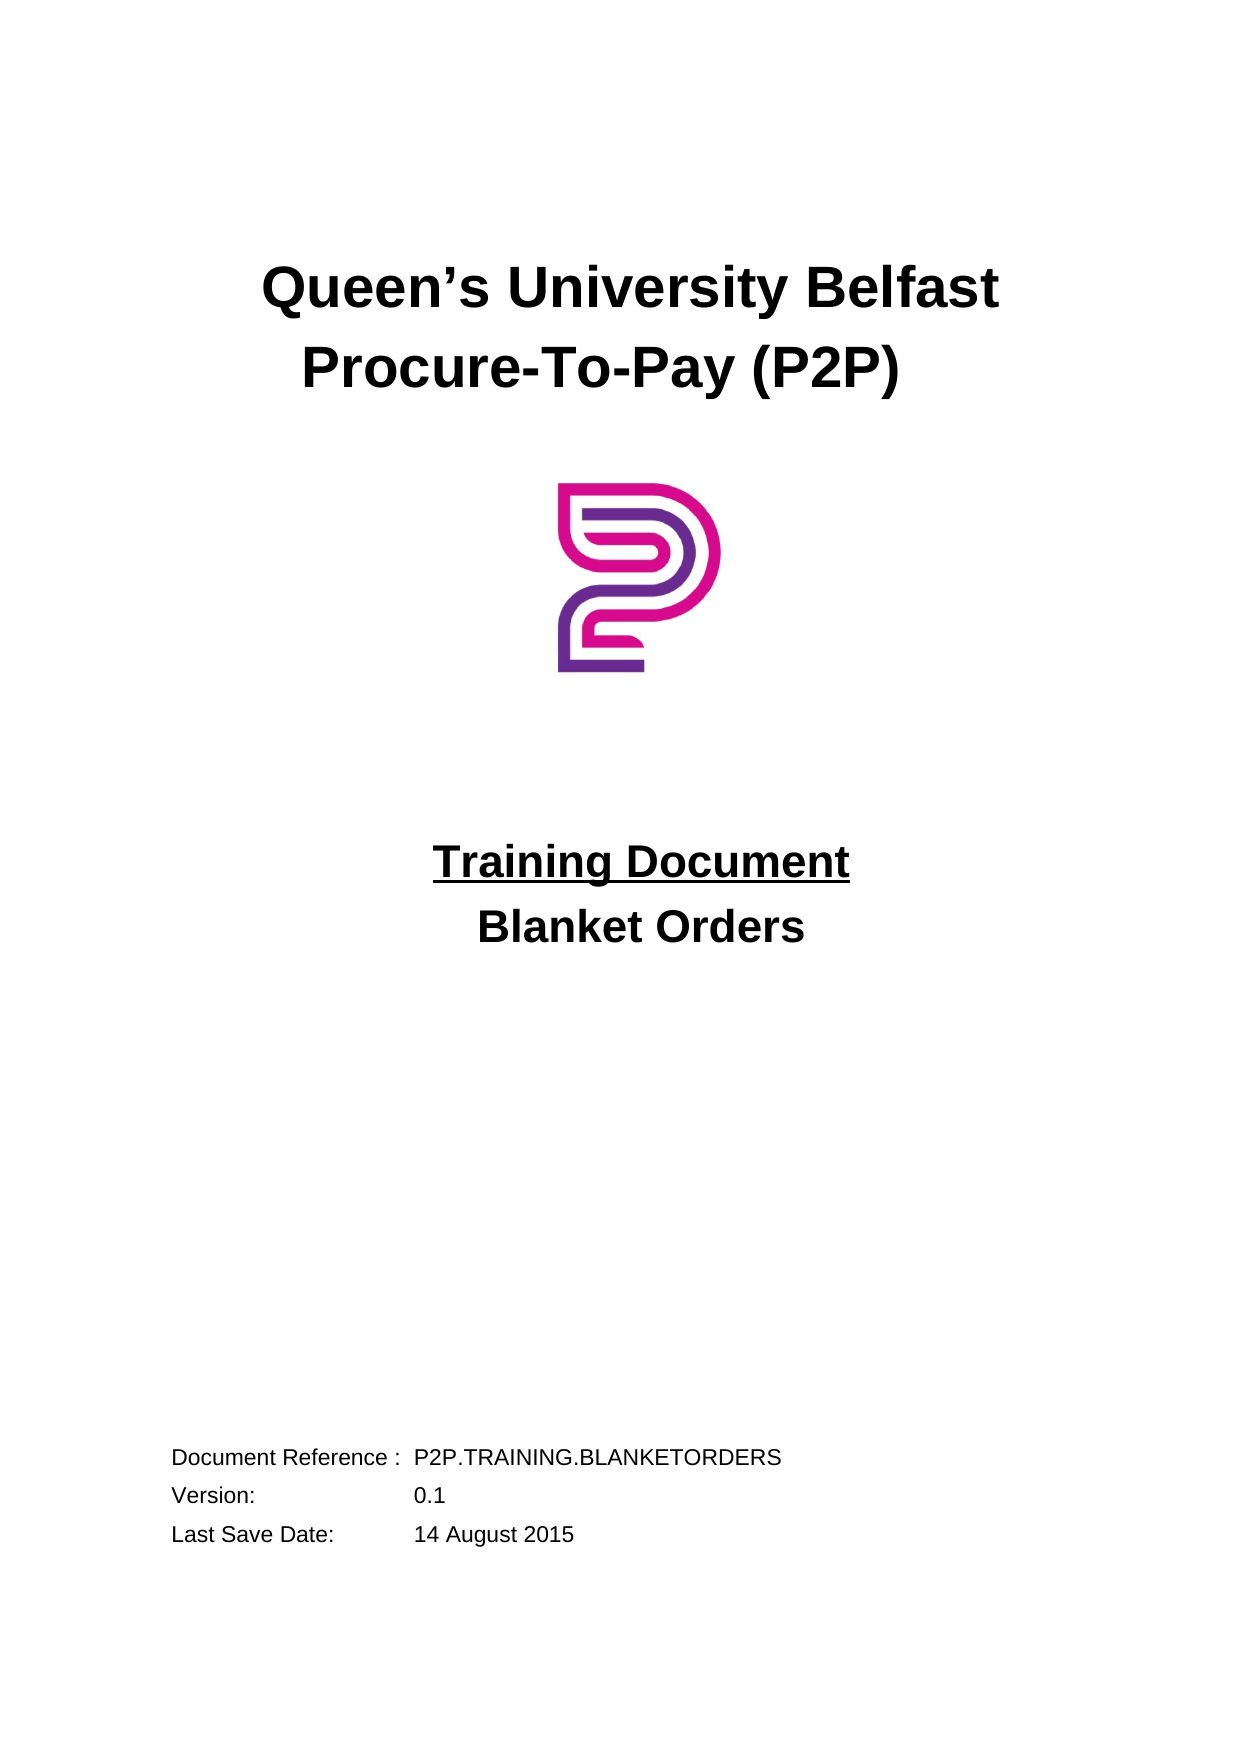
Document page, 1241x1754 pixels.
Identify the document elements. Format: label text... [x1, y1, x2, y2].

picture [390, 412, 888, 744]
title Queen’s University Belfast [171, 253, 1090, 320]
text Last Save Date: 30 July 2015 [112, 1521, 1165, 1548]
title Procure-To-Pay (P2P) [112, 332, 1090, 399]
text Document Reference : P2P.TRAINING.BLANKETORDERS [171, 1444, 1165, 1470]
title Training Document [112, 835, 1170, 887]
text Version: 0.1 [171, 1482, 1165, 1509]
title Blanket Orders [112, 900, 1170, 953]
